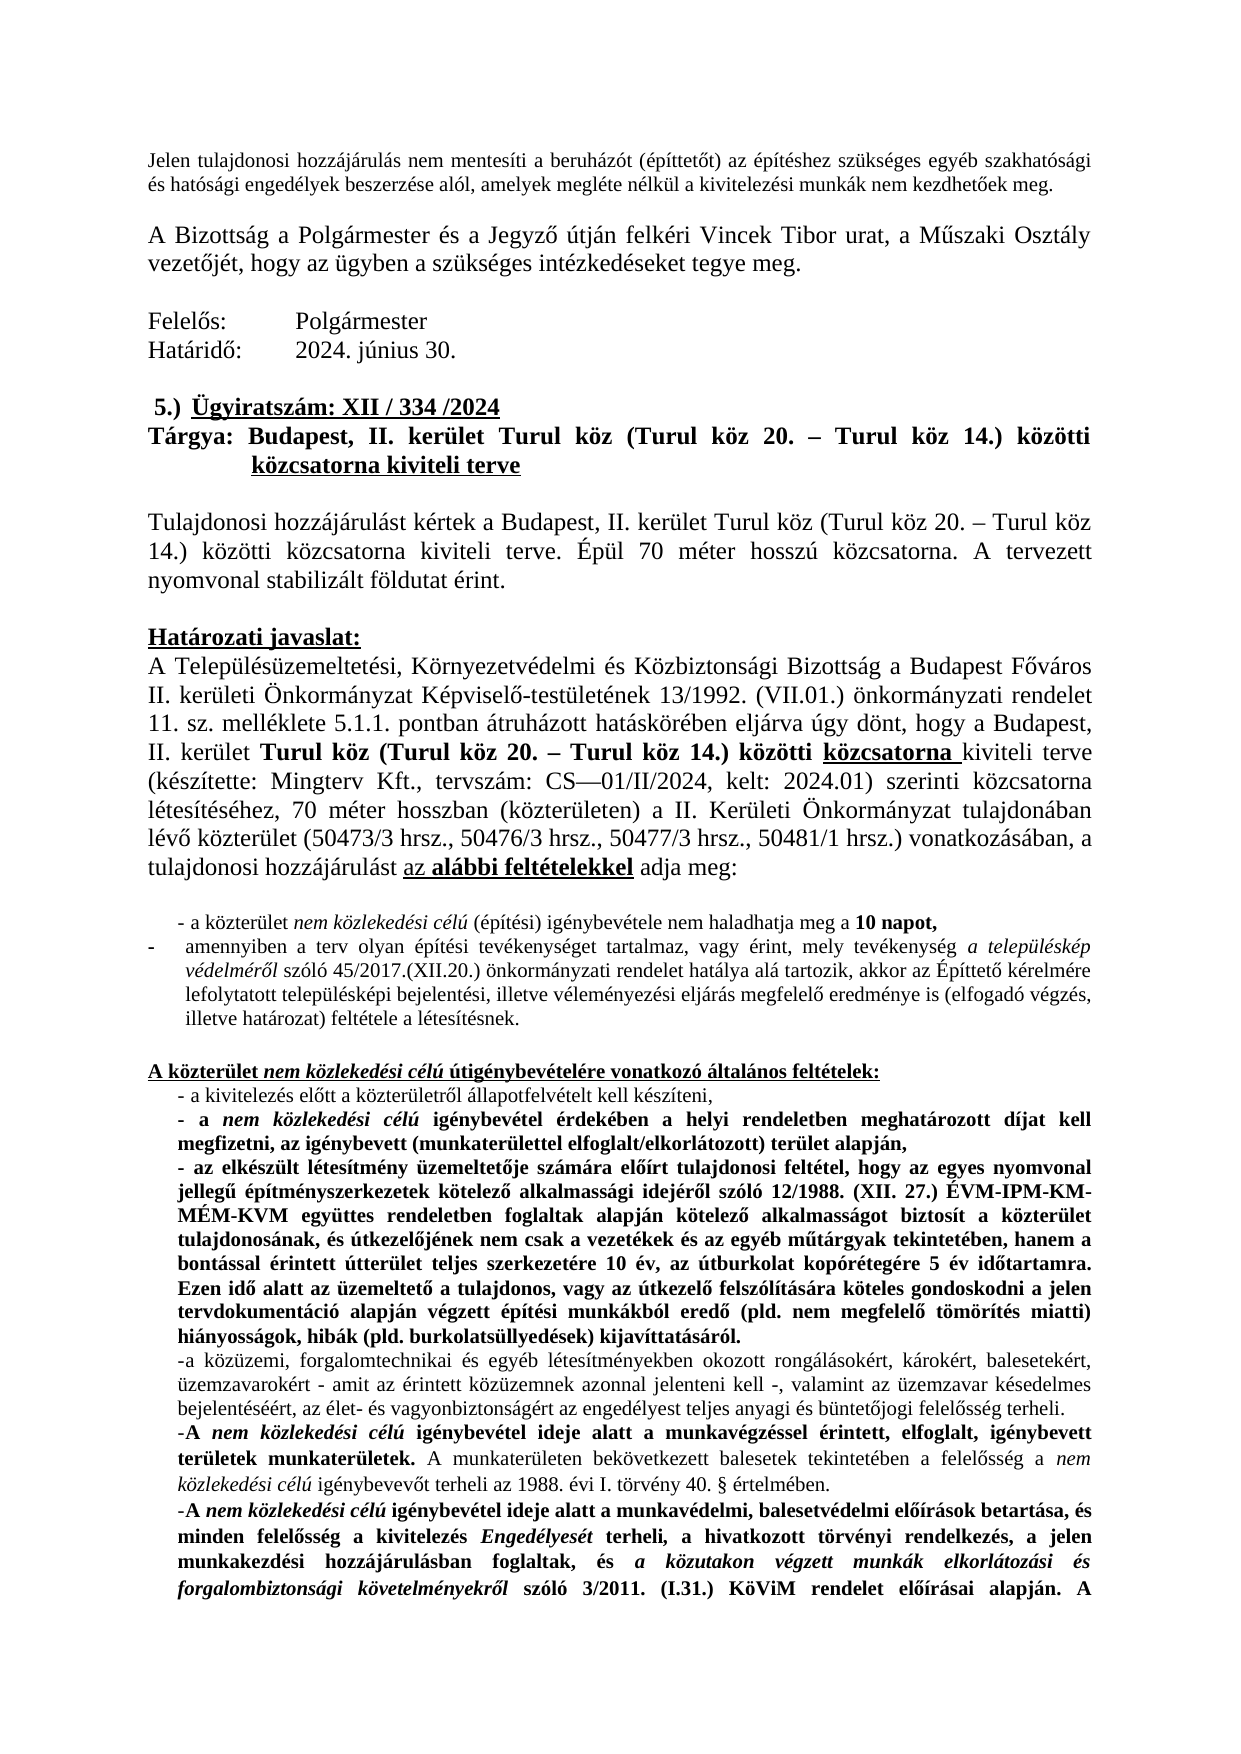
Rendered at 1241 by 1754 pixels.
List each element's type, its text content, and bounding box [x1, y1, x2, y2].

list a közterület nem közlekedési célú (építési) igénybevétele nem haladhatja meg a 10 napot, [177, 910, 1093, 934]
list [177, 1498, 1093, 1599]
list amennyiben a terv olyan építési tevékenységet tartalmaz, vagy érint, mely tevékenység a településkép védelméről szóló 45/2017.(XII.20.) önkormányzati rendelet hatálya alá tartozik, akkor az Építtető kérelmére lefolytatott településképi bejelentési, illetve véleményezési eljárás megfelelő eredménye is (elfogadó végzés, illetve határozat) feltétele a létesítésnek. [148, 934, 1093, 1030]
list a közüzemi, forgalomtechnikai és egyéb létesítményekben okozott rongálásokért, károkért, balesetekért, üzemzavarokért - amit az érintett közüzemnek azonnal jelenteni kell -, valamint az üzemzavar késedelmes bejelentéséért, az élet- és vagyonbiztonságért az engedélyest teljes anyagi és büntetőjogi felelősség terheli. [177, 1348, 1093, 1420]
text Jelen tulajdonosi hozzájárulás nem mentesíti a beruházót (építtetőt) az építéshez szükséges egyéb szakhatósági és hatósági engedélyek beszerzése alól, amelyek megléte nélkül a kivitelezési munkák nem kezdhetőek meg. [148, 148, 1093, 196]
list a nem közlekedési célú igénybevétel érdekében a helyi rendeletben meghatározott díjat kell megfizetni, az igénybevett (munkaterülettel elfoglalt/elkorlátozott) terület alapján, [177, 1107, 1093, 1155]
text A közterület nem közlekedési célú útigénybevételére vonatkozó általános feltételek: [148, 1059, 1093, 1083]
list Ügyiratszám: XII / 334 /2024 [154, 392, 1093, 421]
text A Bizottság a Polgármester és a Jegyző útján felkéri Vincek Tibor urat, a Műszaki Osztály vezetőjét, hogy az ügyben a szükséges intézkedéseket tegye meg. [148, 220, 1093, 277]
text Felelős: Polgármester [148, 306, 1093, 335]
text Tulajdonosi hozzájárulást kértek a Budapest, II. kerület Turul köz (Turul köz 20. – Turul köz 14.) közötti közcsatorna kiviteli terve. Épül 70 méter hosszú közcsatorna. A tervezett nyomvonal stabilizált földutat érint. [148, 507, 1093, 593]
text Határidő: 2024. június 30. [148, 335, 1093, 363]
text Tárgya: Budapest, II. kerület Turul köz (Turul köz 20. – Turul köz 14.) közötti közcsatorna kiviteli terve [148, 421, 1093, 478]
text A Településüzemeltetési, Környezetvédelmi és Közbiztonsági Bizottság a Budapest Főváros II. kerületi Önkormányzat Képviselő-testületének 13/1992. (VII.01.) önkormányzati rendelet 11. sz. melléklete 5.1.1. pontban átruházott hatáskörében eljárva úgy dönt, hogy a Budapest, II. kerület Turul köz (Turul köz 20. – Turul köz 14.) közötti közcsatorna kiviteli terve (készítette: Mingterv Kft., tervszám: CS—01/II/2024, kelt: 2024.01) szerinti közcsatorna létesítéséhez, 70 méter hosszban (közterületen) a II. Kerületi Önkormányzat tulajdonában lévő közterület (50473/3 hrsz., 50476/3 hrsz., 50477/3 hrsz., 50481/1 hrsz.) vonatkozásában, a tulajdonosi hozzájárulást az alábbi feltételekkel adja meg: [148, 651, 1093, 881]
list az elkészült létesítmény üzemeltetője számára előírt tulajdonosi feltétel, hogy az egyes nyomvonal jellegű építményszerkezetek kötelező alkalmassági idejéről szóló 12/1988. (XII. 27.) ÉVM-IPM-KM-MÉM-KVM együttes rendeletben foglaltak alapján kötelező alkalmasságot biztosít a közterület tulajdonosának, és útkezelőjének nem csak a vezetékek és az egyéb műtárgyak tekintetében, hanem a bontással érintett útterület teljes szerkezetére 10 év, az útburkolat kopórétegére 5 év időtartamra. Ezen idő alatt az üzemeltető a tulajdonos, vagy az útkezelő felszólítására köteles gondoskodni a jelen tervdokumentáció alapján végzett építési munkákból eredő (pld. nem megfelelő tömörítés miatti) hiányosságok, hibák (pld. burkolatsüllyedések) kijavíttatásáról. [177, 1155, 1093, 1348]
text Határozati javaslat: [148, 622, 1093, 651]
list A nem közlekedési célú igénybevétel ideje alatt a munkavégzéssel érintett, elfoglalt, igénybevett területek munkaterületek. A munkaterületen bekövetkezett balesetek tekintetében a felelősség a nem közlekedési célú igénybevevőt terheli az 1988. évi I. törvény 40. § értelmében. [177, 1420, 1093, 1496]
list a kivitelezés előtt a közterületről állapotfelvételt kell készíteni, [177, 1083, 1093, 1107]
